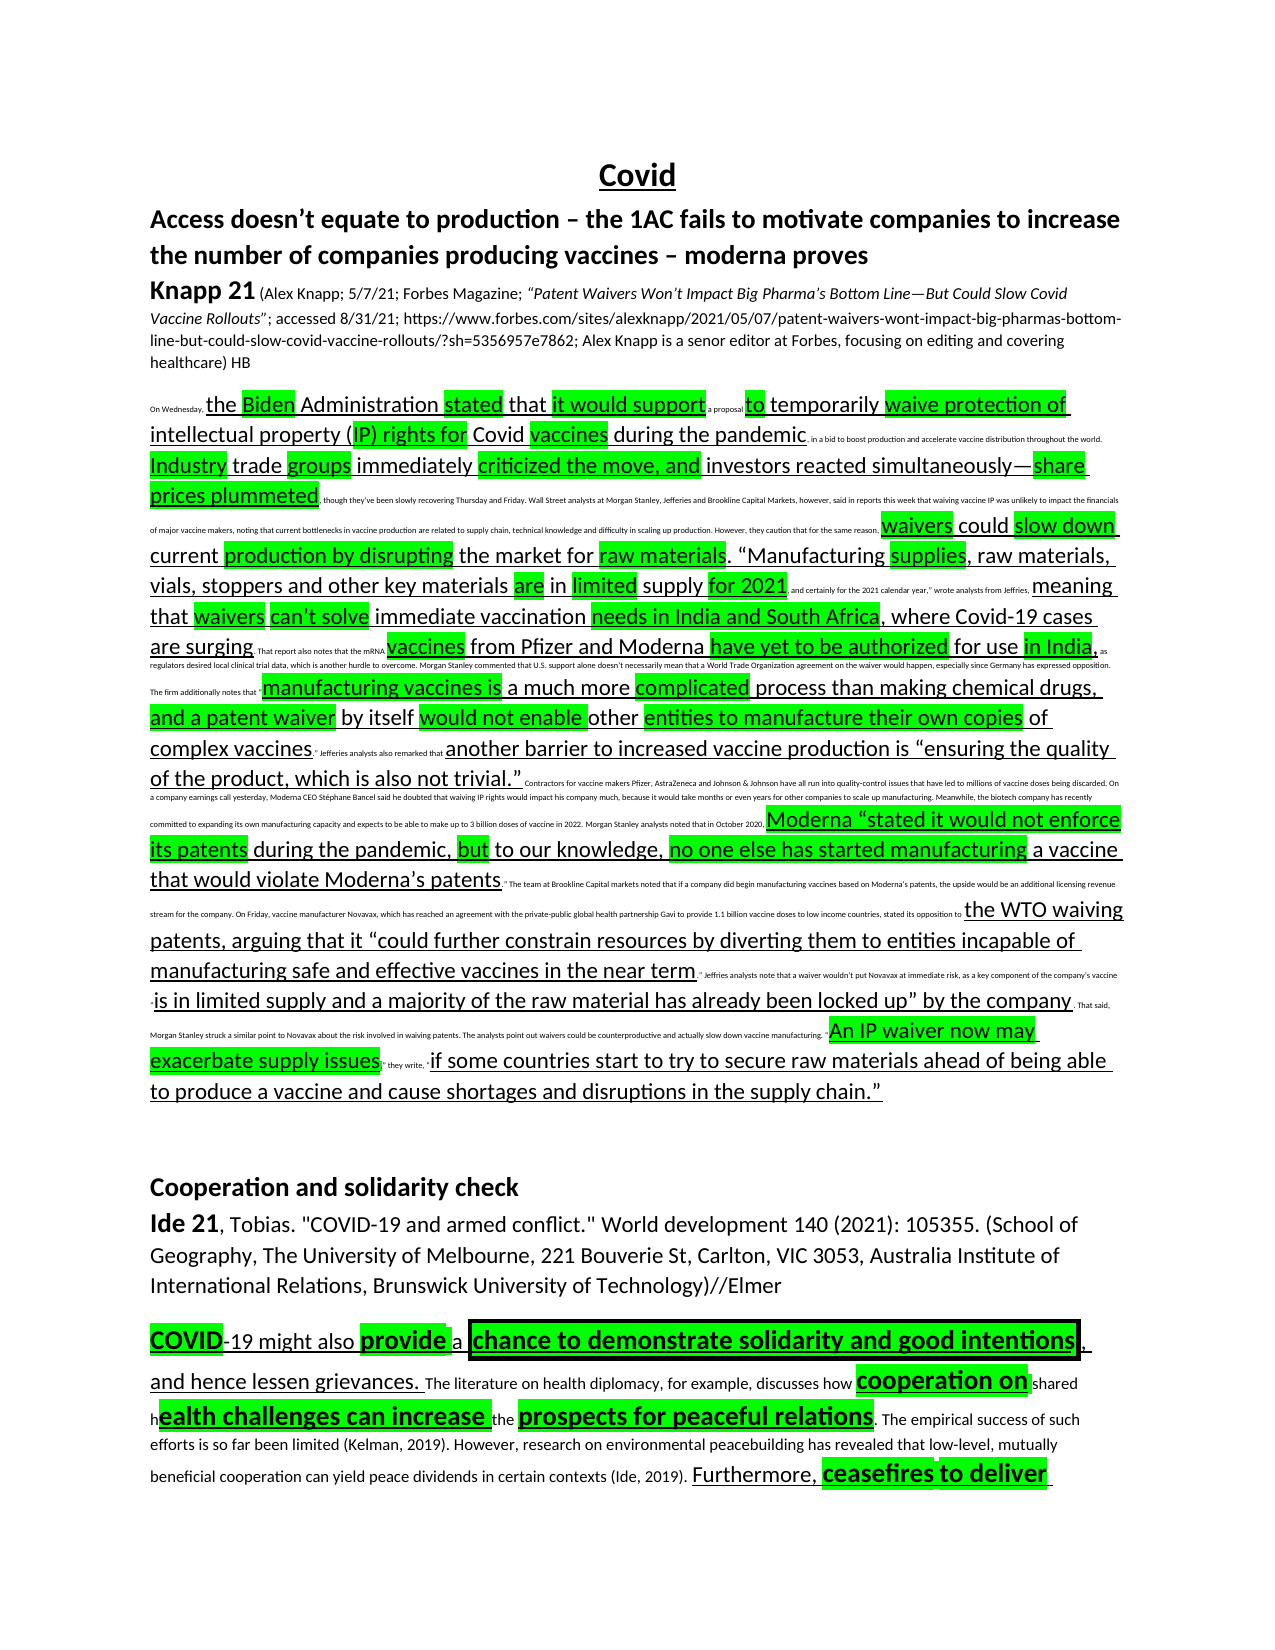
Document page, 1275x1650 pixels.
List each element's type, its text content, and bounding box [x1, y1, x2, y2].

subtitle Covid [150, 154, 1125, 195]
text Cooperation and solidarity check [150, 1171, 1125, 1204]
text On Wednesday, the Biden Administration stated that it would support a proposal to temporarily waive protection of intellectual property (IP) rights for Covid vaccines during the pandemic, in a bid to boost production and accelerate vaccine distribution throughout the world. Industry trade groups immediately criticized the move, and investors reacted simultaneously—share prices plummeted, though they’ve been slowly recovering Thursday and Friday. Wall Street analysts at Morgan Stanley, Jefferies and Brookline Capital Markets, however, said in reports this week that waiving vaccine IP was unlikely to impact the financials of major vaccine makers, noting that current bottlenecks in vaccine production are related to supply chain, technical knowledge and difficulty in scaling up production. However, they caution that for the same reason, waivers could slow down current production by disrupting the market for raw materials. “Manufacturing supplies, raw materials, vials, stoppers and other key materials are in limited supply for 2021, and certainly for the 2021 calendar year,” wrote analysts from Jeffries, meaning that waivers can’t solve immediate vaccination needs in India and South Africa, where Covid-19 cases are surging. That report also notes that the mRNA vaccines from Pfizer and Moderna have yet to be authorized for use in India, as regulators desired local clinical trial data, which is another hurdle to overcome. Morgan Stanley commented that U.S. support alone doesn’t necessarily mean that a World Trade Organization agreement on the waiver would happen, especially since Germany has expressed opposition. The firm additionally notes that “manufacturing vaccines is a much more complicated process than making chemical drugs, and a patent waiver by itself would not enable other entities to manufacture their own copies of complex vaccines.” Jefferies analysts also remarked that another barrier to increased vaccine production is “ensuring the quality of the product, which is also not trivial.” Contractors for vaccine makers Pfizer, AstraZeneca and Johnson & Johnson have all run into quality-control issues that have led to millions of vaccine doses being discarded. On a company earnings call yesterday, Moderna CEO Stéphane Bancel said he doubted that waiving IP rights would impact his company much, because it would take months or even years for other companies to scale up manufacturing. Meanwhile, the biotech company has recently committed to expanding its own manufacturing capacity and expects to be able to make up to 3 billion doses of vaccine in 2022. Morgan Stanley analysts noted that in October 2020, Moderna “stated it would not enforce its patents during the pandemic, but to our knowledge, no one else has started manufacturing a vaccine that would violate Moderna’s patents.” The team at Brookline Capital markets noted that if a company did begin manufacturing vaccines based on Moderna’s patents, the upside would be an additional licensing revenue stream for the company. On Friday, vaccine manufacturer Novavax, which has reached an agreement with the private-public global health partnership Gavi to provide 1.1 billion vaccine doses to low income countries, stated its opposition to the WTO waiving patents, arguing that it “could further constrain resources by diverting them to entities incapable of manufacturing safe and effective vaccines in the near term.” Jeffries analysts note that a waiver wouldn’t put Novavax at immediate risk, as a key component of the company’s vaccine “is in limited supply and a majority of the raw material has already been locked up” by the company. That said, Morgan Stanley struck a similar point to Novavax about the risk involved in waiving patents. The analysts point out waivers could be counterproductive and actually slow down vaccine manufacturing. “An IP waiver now may exacerbate supply issues,” they write, “if some countries start to try to secure raw materials ahead of being able to produce a vaccine and cause shortages and disruptions in the supply chain.” [150, 390, 1125, 1105]
text Ide 21, Tobias. "COVID-19 and armed conflict." World development 140 (2021): 105355. (School of Geography, The University of Melbourne, 221 Bouverie St, Carlton, VIC 3053, Australia Institute of International Relations, Brunswick University of Technology)//Elmer [150, 1206, 1125, 1300]
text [150, 1318, 1125, 1490]
subtitle Access doesn’t equate to production – the 1AC fails to motivate companies to increase the number of companies producing vaccines – moderna proves [150, 202, 1125, 271]
text Knapp 21 (Alex Knapp; 5/7/21; Forbes Magazine; “Patent Waivers Won’t Impact Big Pharma’s Bottom Line—But Could Slow Covid Vaccine Rollouts”; accessed 8/31/21; https://www.forbes.com/sites/alexknapp/2021/05/07/patent-waivers-wont-impact-big-pharmas-bottom-line-but-could-slow-covid-vaccine-rollouts/?sh=5356957e7862; Alex Knapp is a senor editor at Forbes, focusing on editing and covering healthcare) HB [150, 273, 1125, 372]
